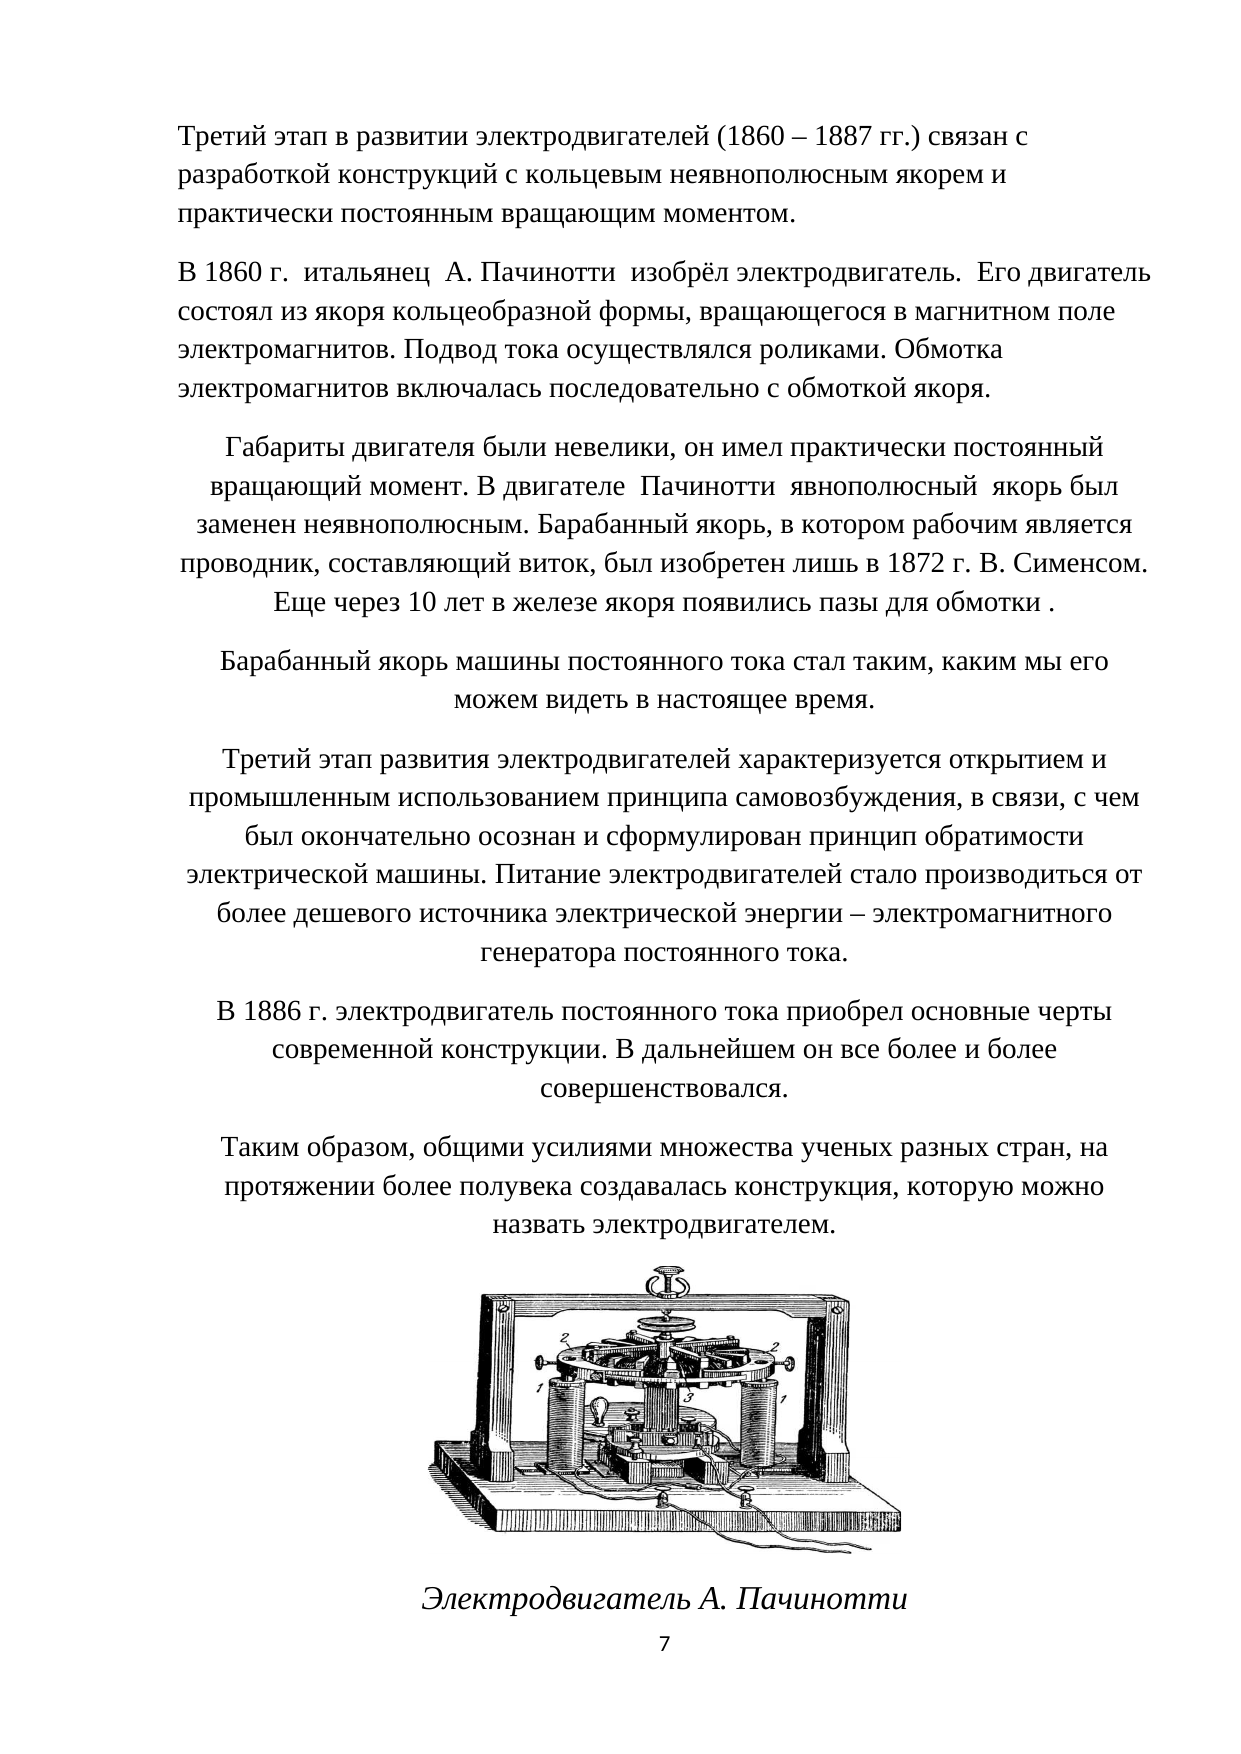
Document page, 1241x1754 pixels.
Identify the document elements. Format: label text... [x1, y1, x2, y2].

text Третий этап развития электродвигателей характеризуется открытием и промышленным использованием принципа самовозбуждения, в связи, с чем был окончательно осознан и сформулирован принцип обратимости электрической машины. Питание электродвигателей стало производиться от более дешевого источника электрической энергии – электромагнитного генератора постоянного тока. [177, 741, 1152, 967]
text Таким образом, общими усилиями множества ученых разных стран, на протяжении более полувека создавалась конструкция, которую можно назвать электродвигателем. [177, 1129, 1152, 1240]
text В 1860 г. итальянец А. Пачинотти изобрёл электродвигатель. Его двигатель состоял из якоря кольцеобразной формы, вращающегося в магнитном поле электромагнитов. Подвод тока осуществлялся роликами. Обмотка электромагнитов включалась последовательно с обмоткой якоря. [177, 254, 1152, 404]
text Габариты двигателя были невелики, он имел практически постоянный вращающий момент. В двигателе Пачинотти явнополюсный якорь был заменен неявнополюсным. Барабанный якорь, в котором рабочим является проводник, составляющий виток, был изобретен лишь в 1872 г. В. Сименсом. Еще через 10 лет в железе якоря появились пазы для обмотки . [177, 429, 1152, 617]
picture [427, 1266, 902, 1554]
text Электродвигатель А. Пачинотти [177, 1578, 1152, 1617]
text Барабанный якорь машины постоянного тока стал таким, каким мы его можем видеть в настоящее время. [177, 643, 1152, 715]
text Третий этап в развитии электродвигателей (1860 – 1887 гг.) связан с разработкой конструкций с кольцевым неявнополюсным якорем и практически постоянным вращающим моментом. [177, 118, 1152, 229]
text В 1886 г. электродвигатель постоянного тока приобрел основные черты современной конструкции. В дальнейшем он все более и более совершенствовался. [177, 993, 1152, 1104]
